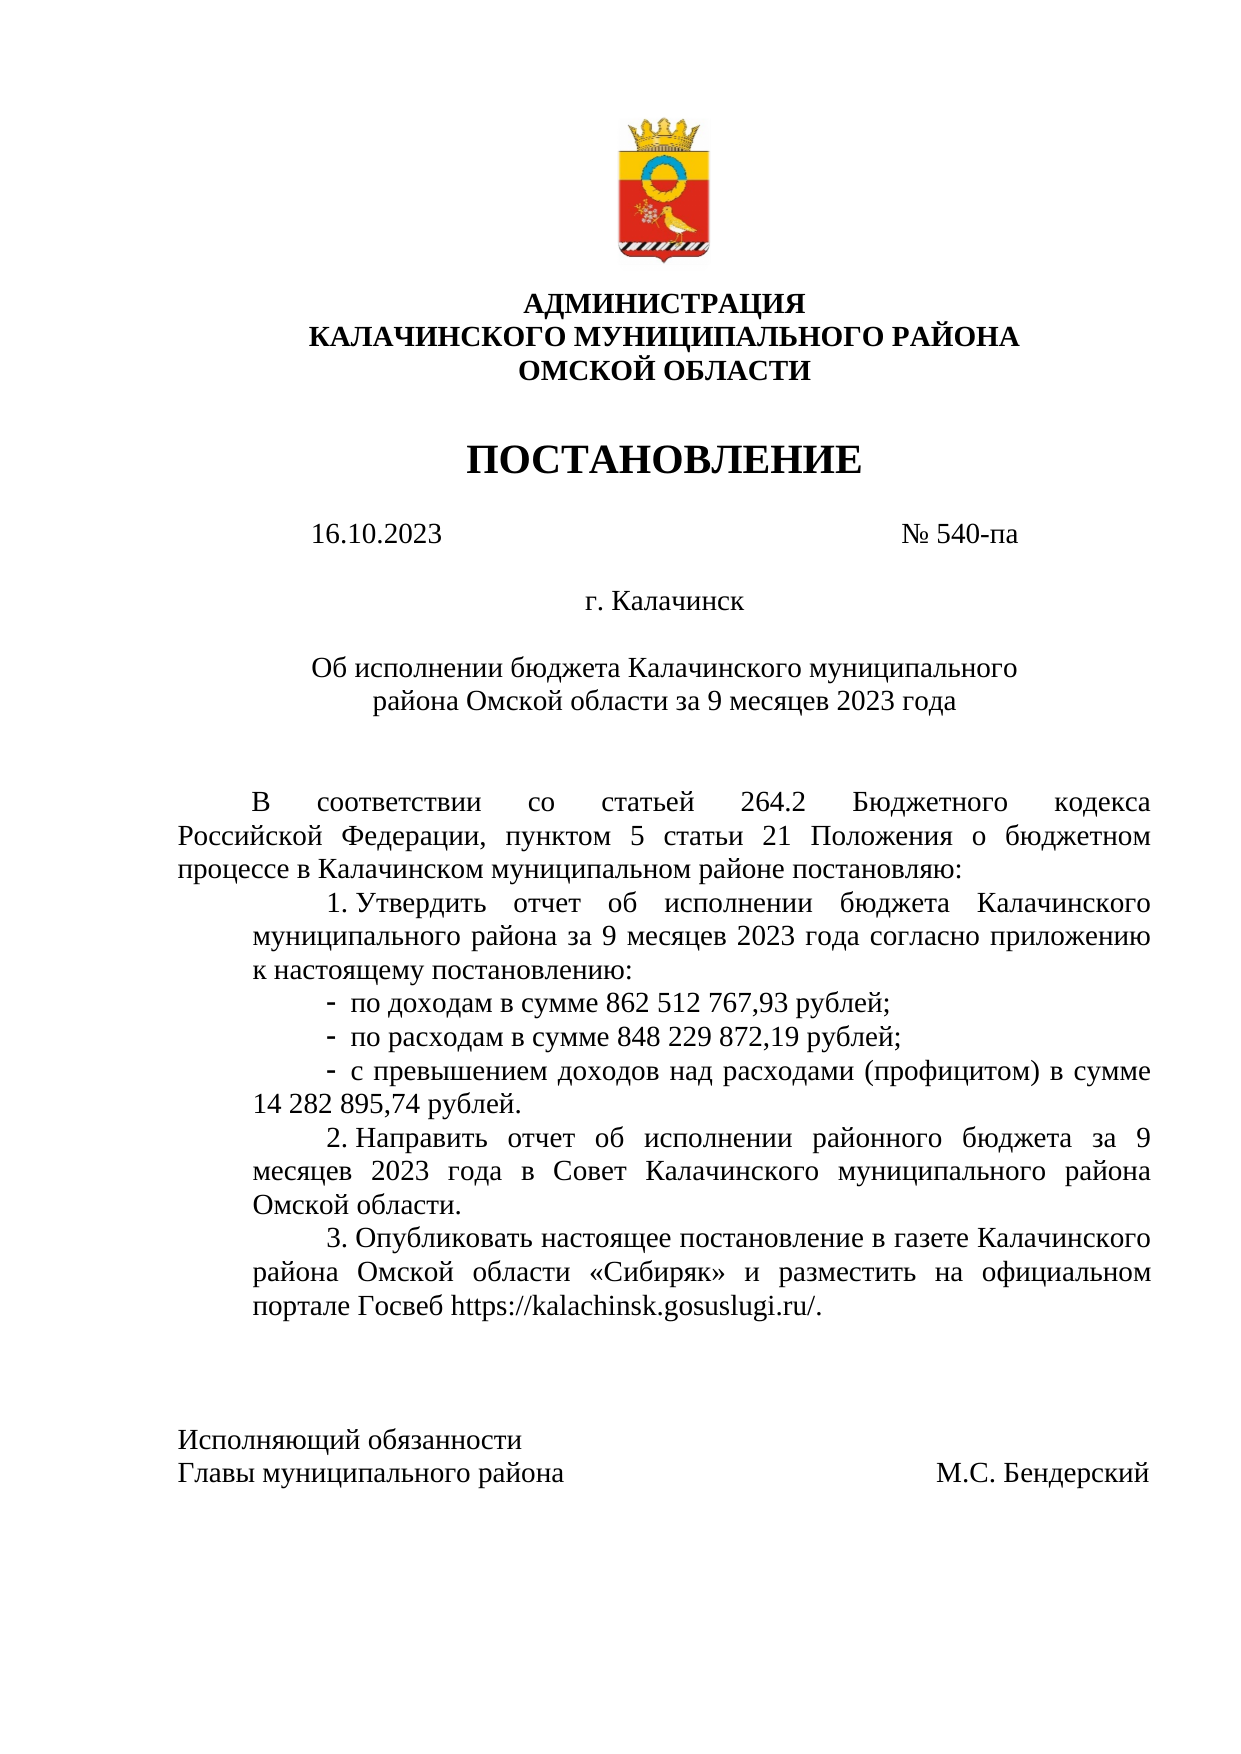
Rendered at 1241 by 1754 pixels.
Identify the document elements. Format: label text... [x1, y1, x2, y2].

text АДМИНИСТРАЦИЯ [177, 286, 1152, 319]
text ПОСТАНОВЛЕНИЕ [177, 434, 1152, 482]
list по доходам в сумме 862 512 767,93 рублей; [252, 985, 1152, 1019]
list Утвердить отчет об исполнении бюджета Калачинского муниципального района за 9 месяцев 2023 года согласно приложению к настоящему постановлению: [252, 885, 1152, 985]
text Исполняющий обязанности [177, 1422, 1152, 1455]
text 16.10.2023 № 540-па [177, 516, 1152, 549]
picture [621, 120, 707, 261]
list по расходам в сумме 848 229 872,19 рублей; [252, 1019, 1152, 1053]
text КАЛАЧИНСКОГО МУНИЦИПАЛЬНОГО РАЙОНА [177, 319, 1152, 353]
list с превышением доходов над расходами (профицитом) в сумме 14 282 895,74 рублей. [252, 1053, 1152, 1120]
text ОМСКОЙ ОБЛАСТИ [177, 353, 1152, 386]
text Об исполнении бюджета Калачинского муниципального [177, 650, 1152, 683]
list Опубликовать настоящее постановление в газете Калачинского района Омской области «Сибиряк» и разместить на официальном портале Госвеб https://kalachinsk.gosuslugi.ru/. [252, 1221, 1152, 1321]
text В соответствии со статьей 264.2 Бюджетного кодекса Российской Федерации, пунктом 5 статьи 21 Положения о бюджетном процессе в Калачинском муниципальном районе постановляю: [177, 784, 1152, 885]
list Направить отчет об исполнении районного бюджета за 9 месяцев 2023 года в Совет Калачинского муниципального района Омской области. [252, 1120, 1152, 1221]
text района Омской области за 9 месяцев 2023 года [177, 683, 1152, 717]
text г. Калачинск [177, 583, 1152, 616]
text Главы муниципального района М.С. Бендерский [177, 1455, 1152, 1489]
